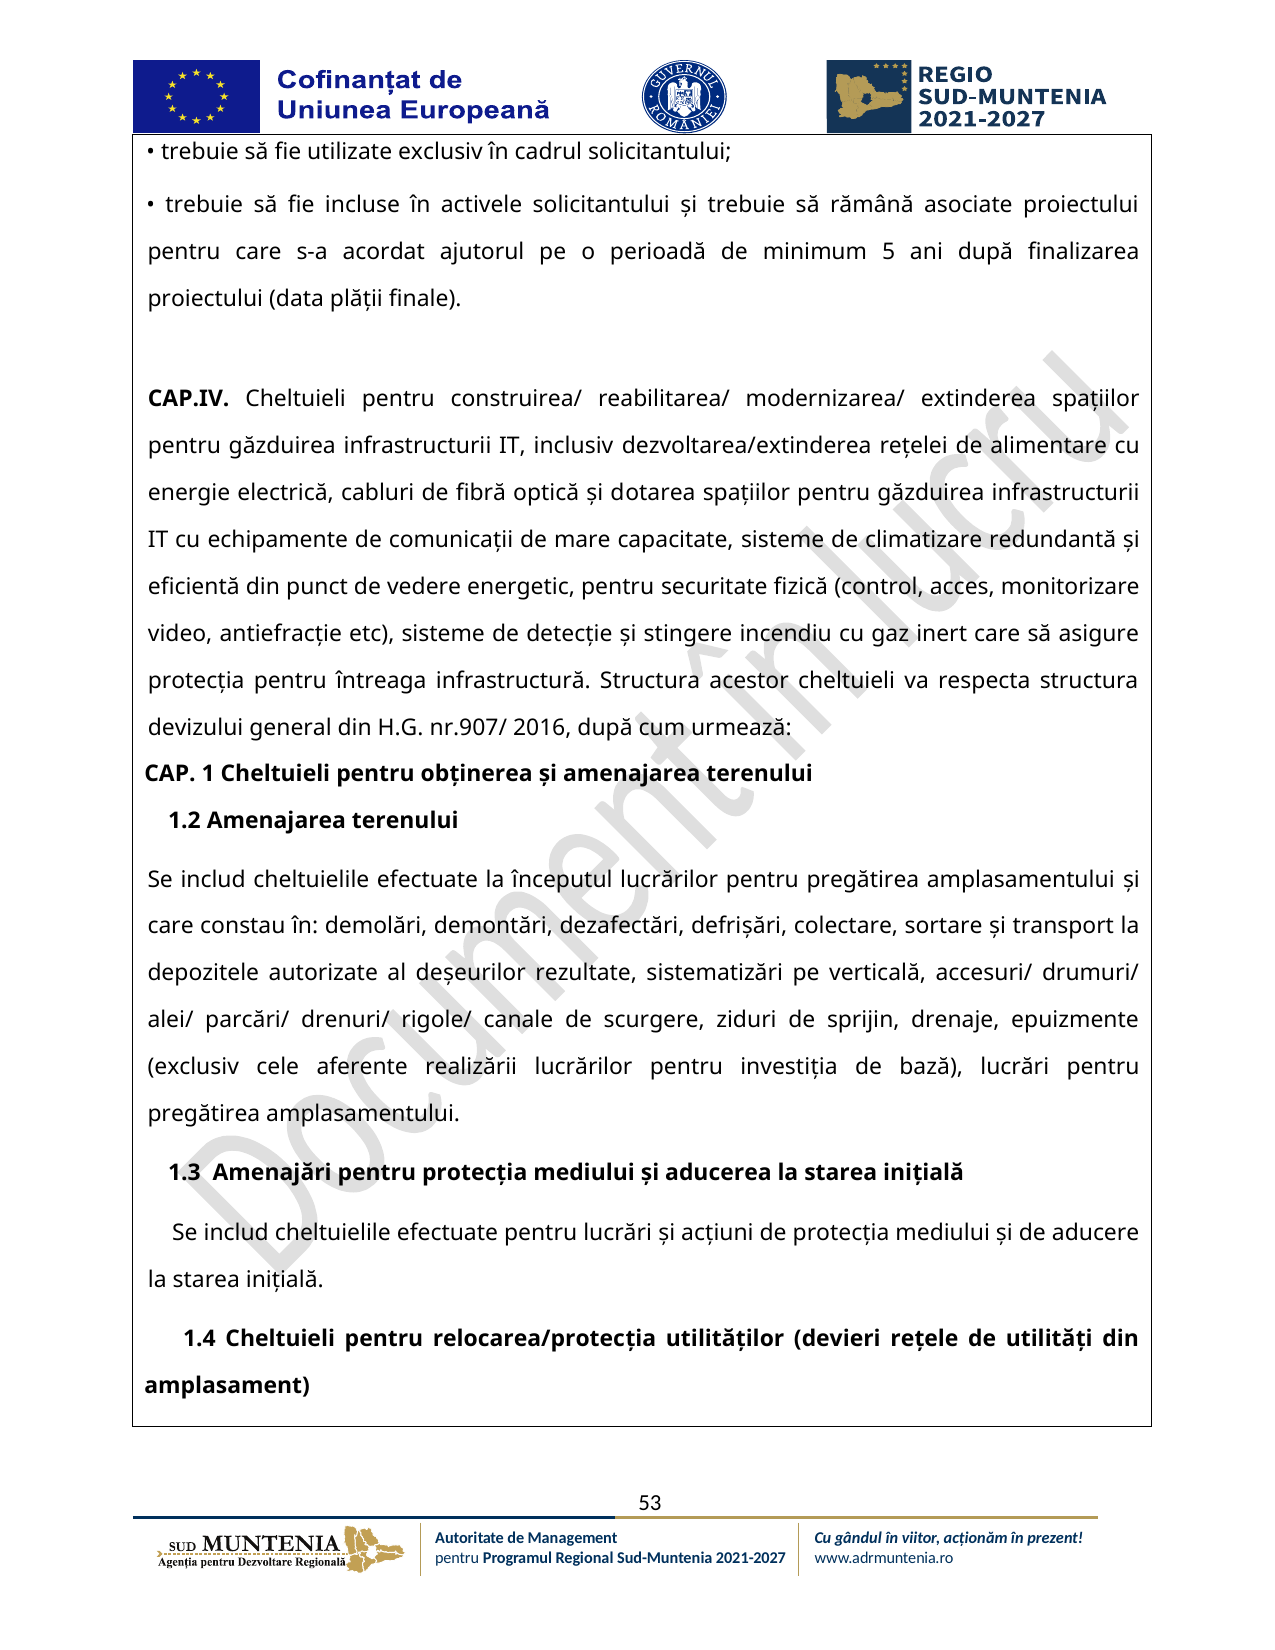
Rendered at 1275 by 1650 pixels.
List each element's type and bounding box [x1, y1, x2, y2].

table_header [133, 135, 1151, 1426]
